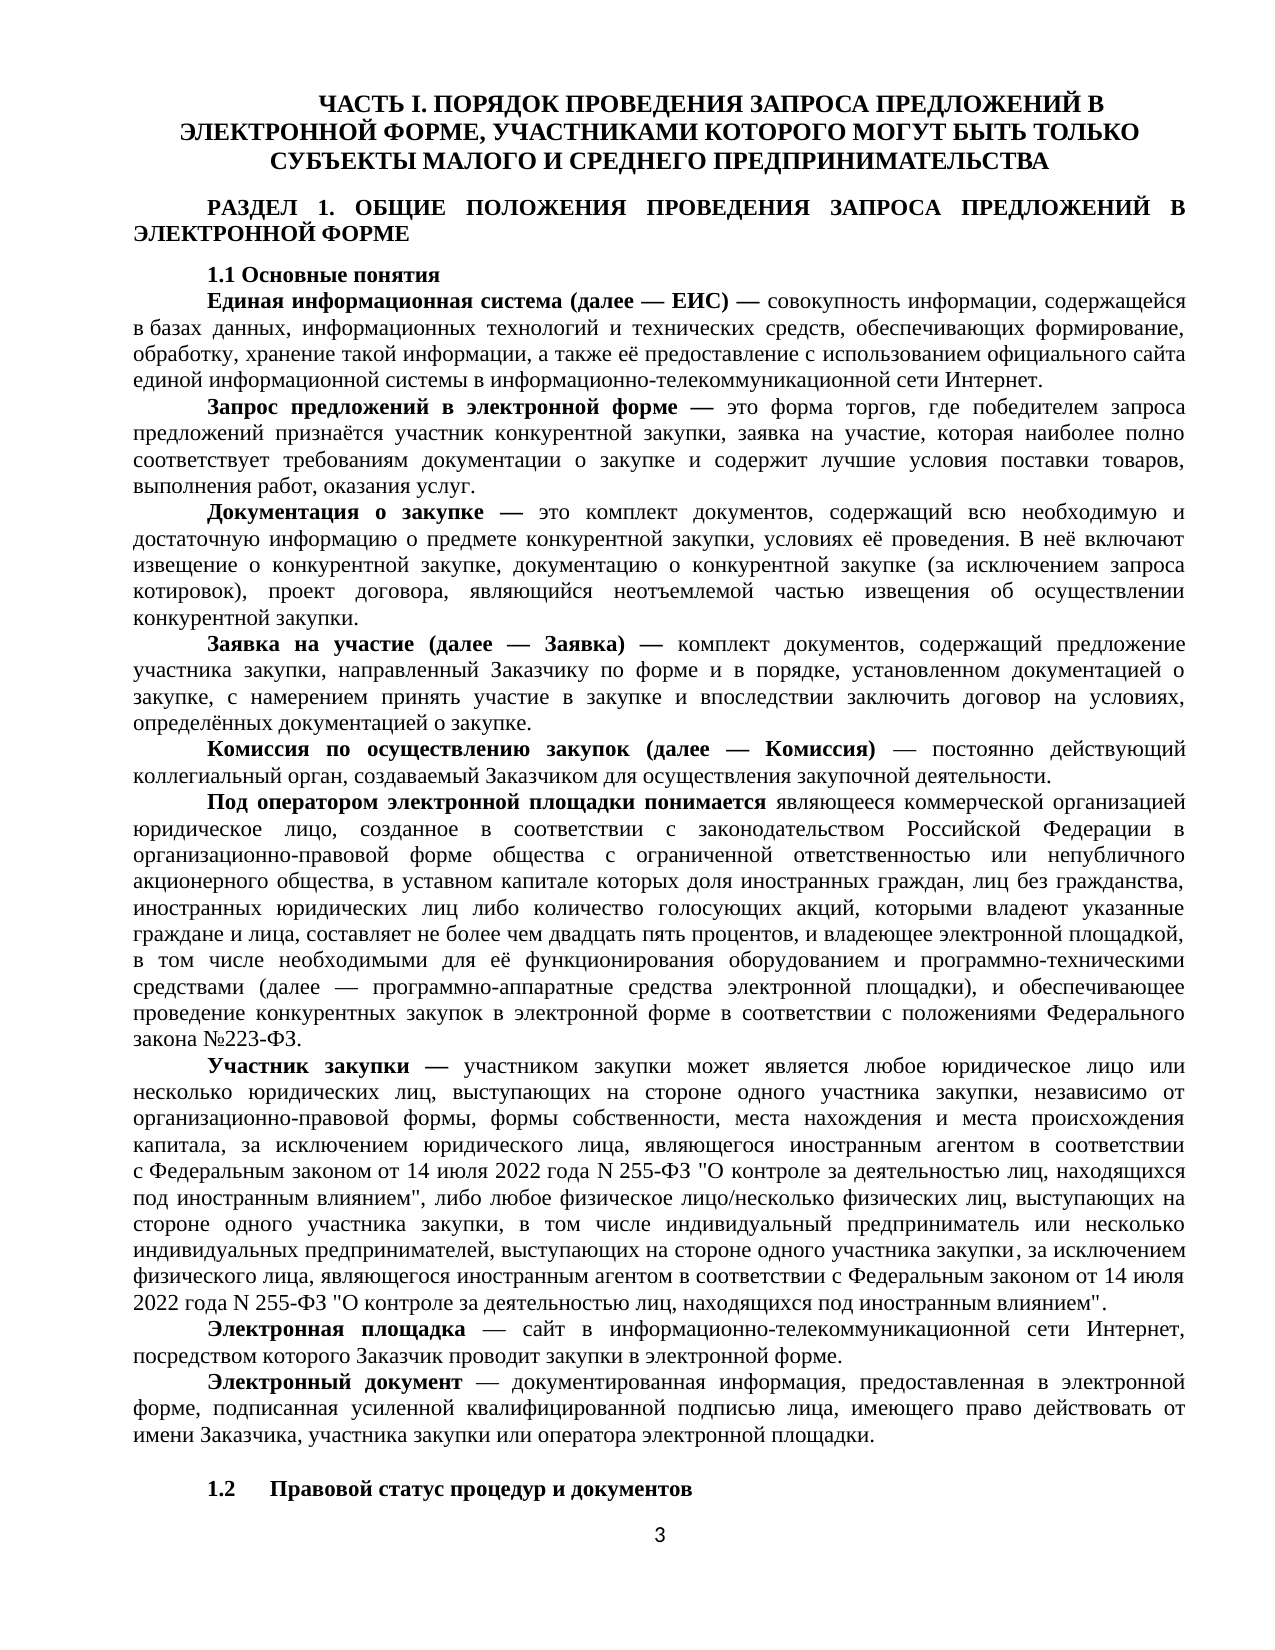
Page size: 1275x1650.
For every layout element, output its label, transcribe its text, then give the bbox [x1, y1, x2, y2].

text Комиссия по осуществлению закупок (далее — Комиссия) — постоянно действующий коллегиальный орган, создаваемый Заказчиком для осуществления закупочной деятельности. [133, 736, 1186, 788]
text Заявка на участие (далее — Заявка) — комплект документов, содержащий предложение участника закупки, направленный Заказчику по форме и в порядке, установленном документацией о закупке, с намерением принять участие в закупке и впоследствии заключить договор на условиях, определённых документацией о закупке. [133, 630, 1186, 736]
text Запрос предложений в электронной форме — это форма торгов, где победителем запроса предложений признаётся участник конкурентной закупки, заявка на участие, которая наиболее полно соответствует требованиям документации о закупке и содержит лучшие условия поставки товаров, выполнения работ, оказания услуг. [133, 393, 1186, 498]
text Под оператором электронной площадки понимается являющееся коммерческой организацией юридическое лицо, созданное в соответствии с законодательством Российской Федерации в организационно-правовой форме общества с ограниченной ответственностью или непубличного акционерного общества, в уставном капитале которых доля иностранных граждан, лиц без гражданства, иностранных юридических лиц либо количество голосующих акций, которыми владеют указанные граждане и лица, составляет не более чем двадцать пять процентов, и владеющее электронной площадкой, в том числе необходимыми для её функционирования оборудованием и программно-техническими средствами (далее — программно-аппаратные средства электронной площадки), и обеспечивающее проведение конкурентных закупок в электронной форме в соответствии с положениями Федерального закона №223-ФЗ. [133, 788, 1186, 1052]
text РАЗДЕЛ 1. ОБЩИЕ ПОЛОЖЕНИЯ ПРОВЕДЕНИЯ ЗАПРОСА ПРЕДЛОЖЕНИЙ В ЭЛЕКТРОННОЙ ФОРМЕ [133, 194, 1186, 247]
text Документация о закупке — это комплект документов, содержащий всю необходимую и достаточную информацию о предмете конкурентной закупки, условиях её проведения. В неё включают извещение о конкурентной закупке, документацию о конкурентной закупке (за исключением запроса котировок), проект договора, являющийся неотъемлемой частью извещения об осуществлении конкурентной закупки. [133, 498, 1186, 630]
text 1.2 Правовой статус процедур и документов [133, 1475, 1186, 1501]
text Электронная площадка — сайт в информационно-телекоммуникационной сети Интернет, посредством которого Заказчик проводит закупки в электронной форме. [133, 1315, 1186, 1368]
text Участник закупки — участником закупки может является любое юридическое лицо или несколько юридических лиц, выступающих на стороне одного участника закупки, независимо от организационно-правовой формы, формы собственности, места нахождения и места происхождения капитала, за исключением юридического лица, являющегося иностранным агентом в соответствии с Федеральным законом от 14 июля 2022 года N 255-ФЗ "О контроле за деятельностью лиц, находящихся под иностранным влиянием", либо любое физическое лицо/несколько физических лиц, выступающих на стороне одного участника закупки, в том числе индивидуальный предприниматель или несколько индивидуальных предпринимателей, выступающих на стороне одного участника закупки, за исключением физического лица, являющегося иностранным агентом в соответствии с Федеральным законом от 14 июля 2022 года N 255-ФЗ "О контроле за деятельностью лиц, находящихся под иностранным влиянием". [133, 1052, 1186, 1315]
subtitle ЧАСТЬ I. ПОРЯДОК ПРОВЕДЕНИЯ ЗАПРОСА ПРЕДЛОЖЕНИЙ В ЭЛЕКТРОННОЙ ФОРМЕ, УЧАСТНИКАМИ КОТОРОГО МОГУТ БЫТЬ ТОЛЬКО СУБЪЕКТЫ МАЛОГО И СРЕДНЕГО ПРЕДПРИНИМАТЕЛЬСТВА [133, 89, 1186, 175]
text Электронный документ — документированная информация, предоставленная в электронной форме, подписанная усиленной квалифицированной подписью лица, имеющего право действовать от имени Заказчика, участника закупки или оператора электронной площадки. [133, 1368, 1186, 1447]
text Единая информационная система (далее — ЕИС) — совокупность информации, содержащейся в базах данных, информационных технологий и технических средств, обеспечивающих формирование, обработку, хранение такой информации, а также её предоставление с использованием официального сайта единой информационной системы в информационно-телекоммуникационной сети Интернет. [133, 287, 1186, 393]
text 1.1 Основные понятия [133, 261, 1186, 287]
